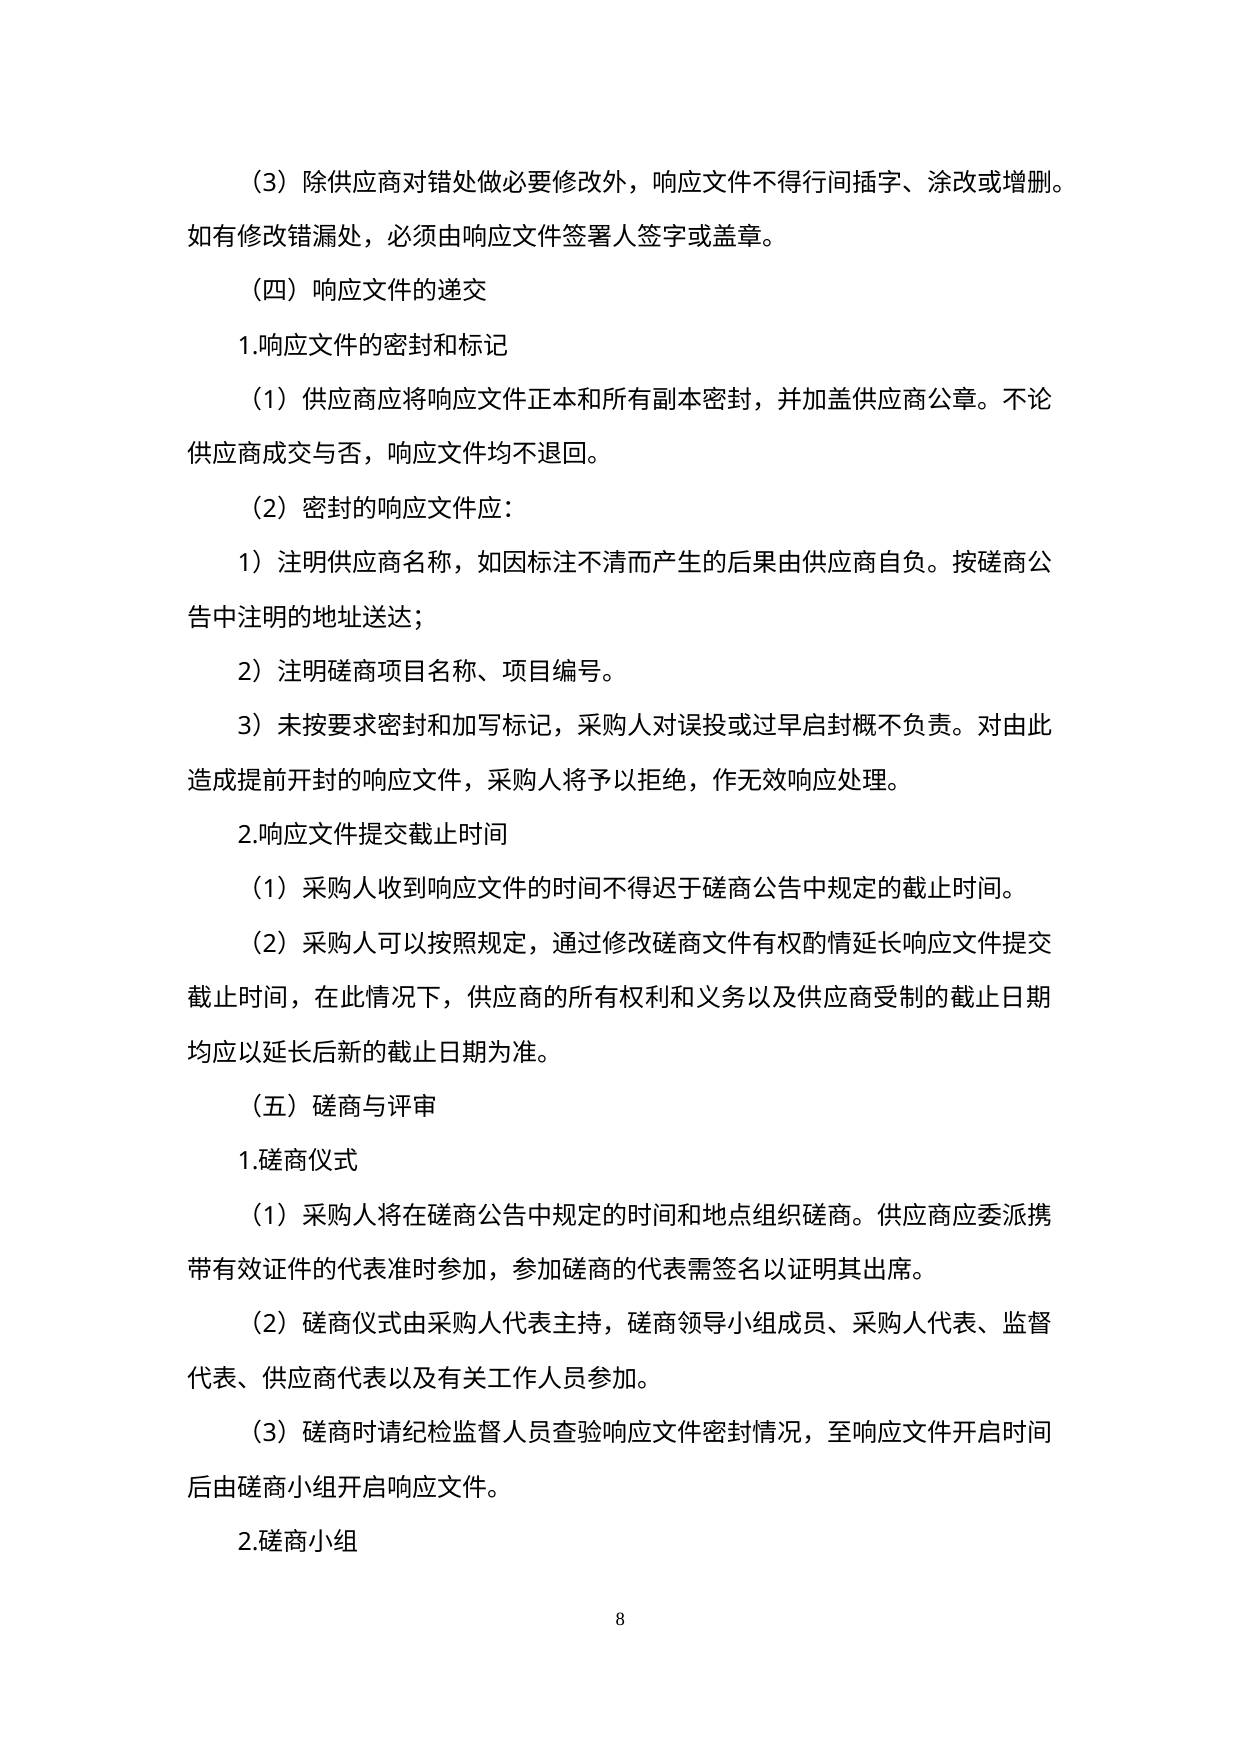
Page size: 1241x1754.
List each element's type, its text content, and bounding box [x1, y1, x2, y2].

text （四）响应文件的递交 [187, 271, 1053, 307]
text 1.响应文件的密封和标记 [187, 325, 1053, 361]
text （2）磋商仪式由采购人代表主持，磋商领导小组成员、采购人代表、监督代表、供应商代表以及有关工作人员参加。 [187, 1304, 1053, 1394]
text 2.响应文件提交截止时间 [187, 814, 1053, 851]
text （1）采购人收到响应文件的时间不得迟于磋商公告中规定的截止时间。 [187, 869, 1053, 905]
text （3）除供应商对错处做必要修改外，响应文件不得行间插字、涂改或增删。如有修改错漏处，必须由响应文件签署人签字或盖章。 [187, 162, 1053, 253]
text （五）磋商与评审 [187, 1086, 1053, 1123]
text （2）密封的响应文件应： [187, 488, 1053, 524]
text 3）未按要求密封和加写标记，采购人对误投或过早启封概不负责。对由此造成提前开封的响应文件，采购人将予以拒绝，作无效响应处理。 [187, 706, 1053, 796]
text （3）磋商时请纪检监督人员查验响应文件密封情况，至响应文件开启时间后由磋商小组开启响应文件。 [187, 1413, 1053, 1503]
text 1.磋商仪式 [187, 1141, 1053, 1177]
text 1）注明供应商名称，如因标注不清而产生的后果由供应商自负。按磋商公告中注明的地址送达； [187, 543, 1053, 633]
text （1）采购人将在磋商公告中规定的时间和地点组织磋商。供应商应委派携带有效证件的代表准时参加，参加磋商的代表需签名以证明其出席。 [187, 1195, 1053, 1286]
text 2）注明磋商项目名称、项目编号。 [187, 651, 1053, 688]
text 2.磋商小组 [187, 1521, 1053, 1558]
text （1）供应商应将响应文件正本和所有副本密封，并加盖供应商公章。不论供应商成交与否，响应文件均不退回。 [187, 379, 1053, 470]
text （2）采购人可以按照规定，通过修改磋商文件有权酌情延长响应文件提交截止时间，在此情况下，供应商的所有权利和义务以及供应商受制的截止日期均应以延长后新的截止日期为准。 [187, 923, 1053, 1068]
